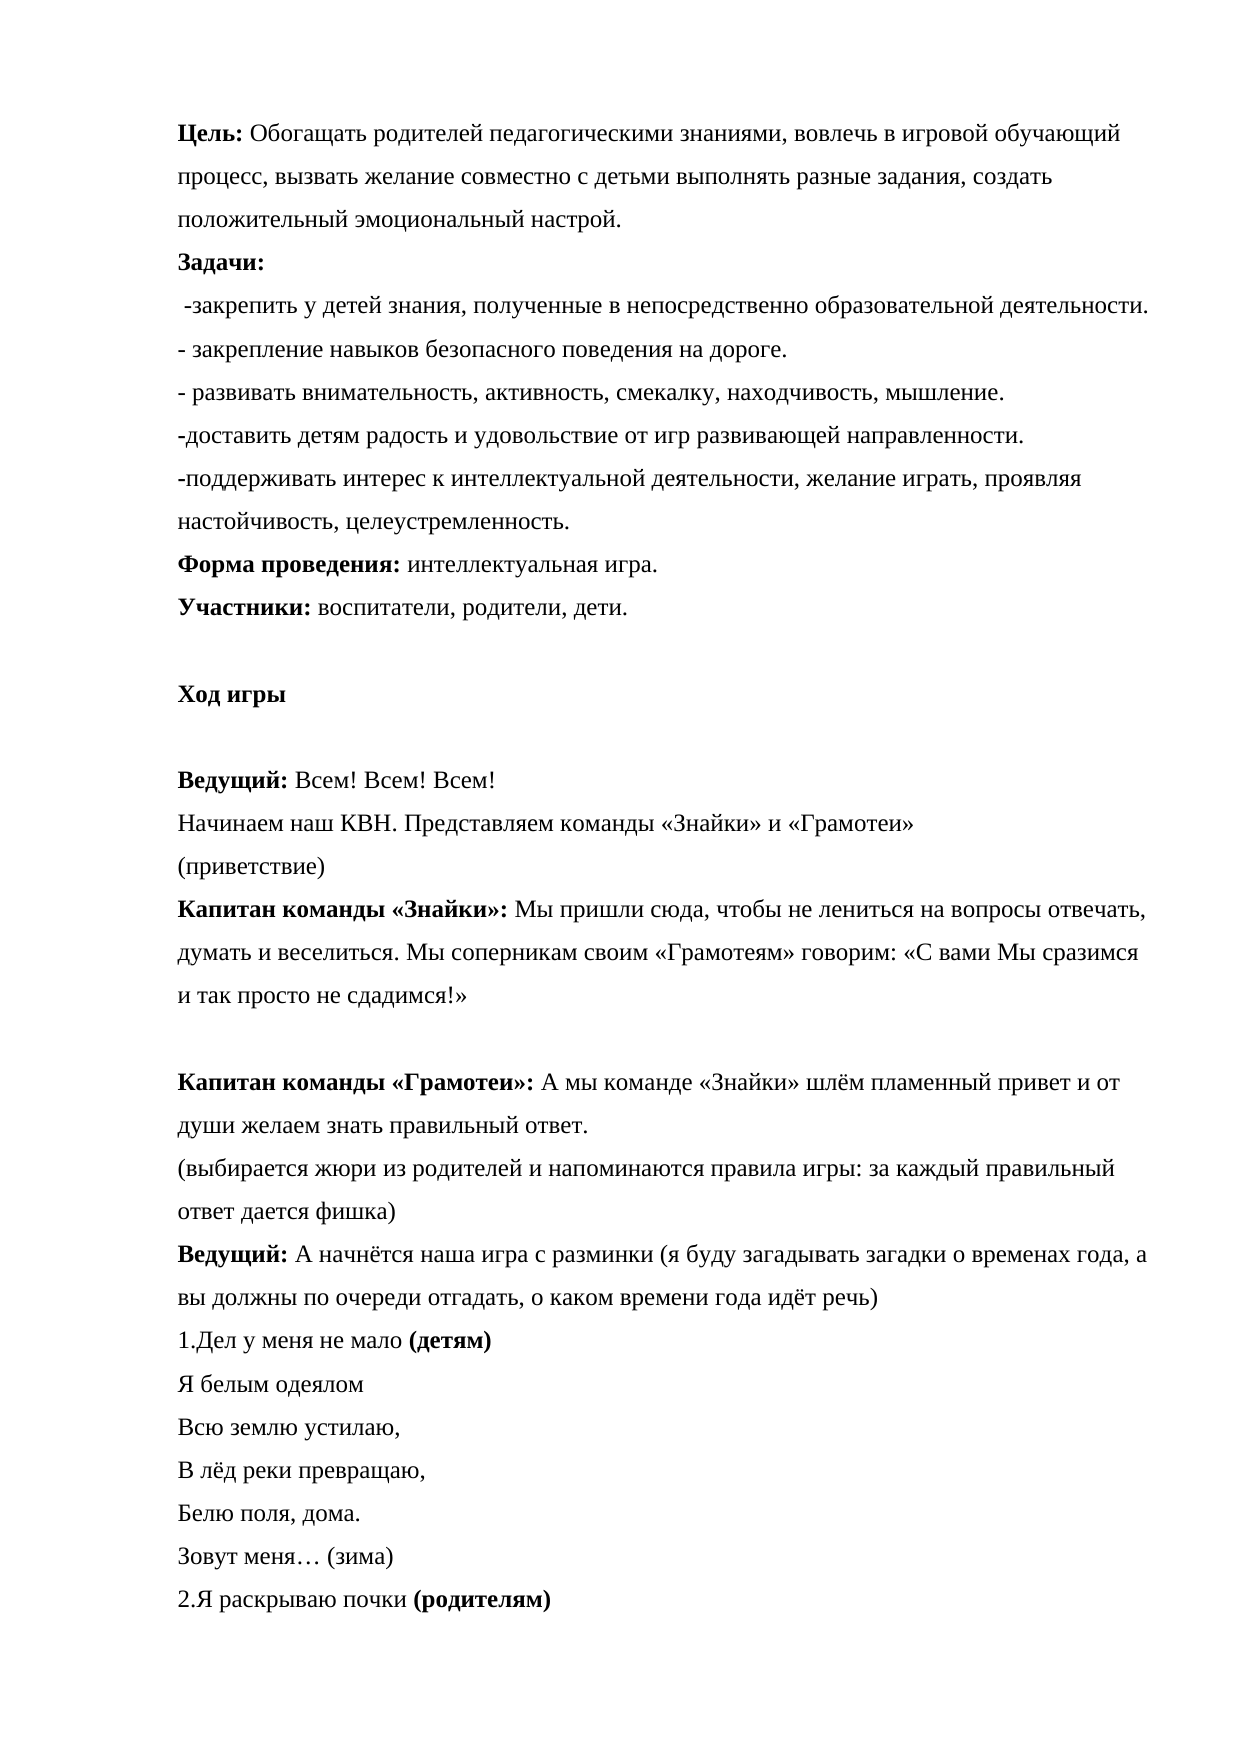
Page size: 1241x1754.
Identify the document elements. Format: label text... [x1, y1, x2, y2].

text Ведущий: А начнётся наша игра с разминки (я буду загадывать загадки о временах года, а вы должны по очереди отгадать, о каком времени года идёт речь) [177, 1239, 1152, 1311]
text Начинаем наш КВН. Представляем команды «Знайки» и «Грамотеи» [177, 808, 1152, 837]
text Задачи: [177, 247, 1152, 276]
text Участники: воспитатели, родители, дети. [177, 592, 1152, 621]
text Белю поля, дома. [177, 1498, 1152, 1527]
text Всю землю устилаю, [177, 1412, 1152, 1441]
text 1.Дел у меня не мало (детям) [177, 1326, 1152, 1354]
text Капитан команды «Знайки»: Мы пришли сюда, чтобы не лениться на вопросы отвечать, думать и веселиться. Мы соперникам своим «Грамотеям» говорим: «С вами Мы сразимся и так просто не сдадимся!» [177, 894, 1152, 1009]
text -поддерживать интерес к интеллектуальной деятельности, желание играть, проявляя настойчивость, целеустремленность. [177, 463, 1152, 535]
text - закрепление навыков безопасного поведения на дороге. [177, 334, 1152, 362]
text (приветствие) [177, 851, 1152, 880]
text Ведущий: Всем! Всем! Всем! [177, 765, 1152, 794]
text Цель: Обогащать родителей педагогическими знаниями, вовлечь в игровой обучающий процесс, вызвать желание совместно с детьми выполнять разные задания, создать положительный эмоциональный настрой. [177, 118, 1152, 233]
text В лёд реки превращаю, [177, 1455, 1152, 1484]
text Зовут меня… (зима) [177, 1541, 1152, 1570]
text -закрепить у детей знания, полученные в непосредственно образовательной деятельности. [177, 291, 1152, 319]
text Я белым одеялом [177, 1369, 1152, 1397]
text Капитан команды «Грамотеи»: А мы команде «Знайки» шлём пламенный привет и от души желаем знать правильный ответ. [177, 1067, 1152, 1139]
text (выбирается жюри из родителей и напоминаются правила игры: за каждый правильный ответ дается фишка) [177, 1153, 1152, 1225]
text Ход игры [177, 679, 1152, 707]
text Форма проведения: интеллектуальная игра. [177, 549, 1152, 578]
text 2.Я раскрываю почки (родителям) [177, 1584, 1152, 1613]
text -доставить детям радость и удовольствие от игр развивающей направленности. [177, 420, 1152, 449]
text - развивать внимательность, активность, смекалку, находчивость, мышление. [177, 377, 1152, 406]
